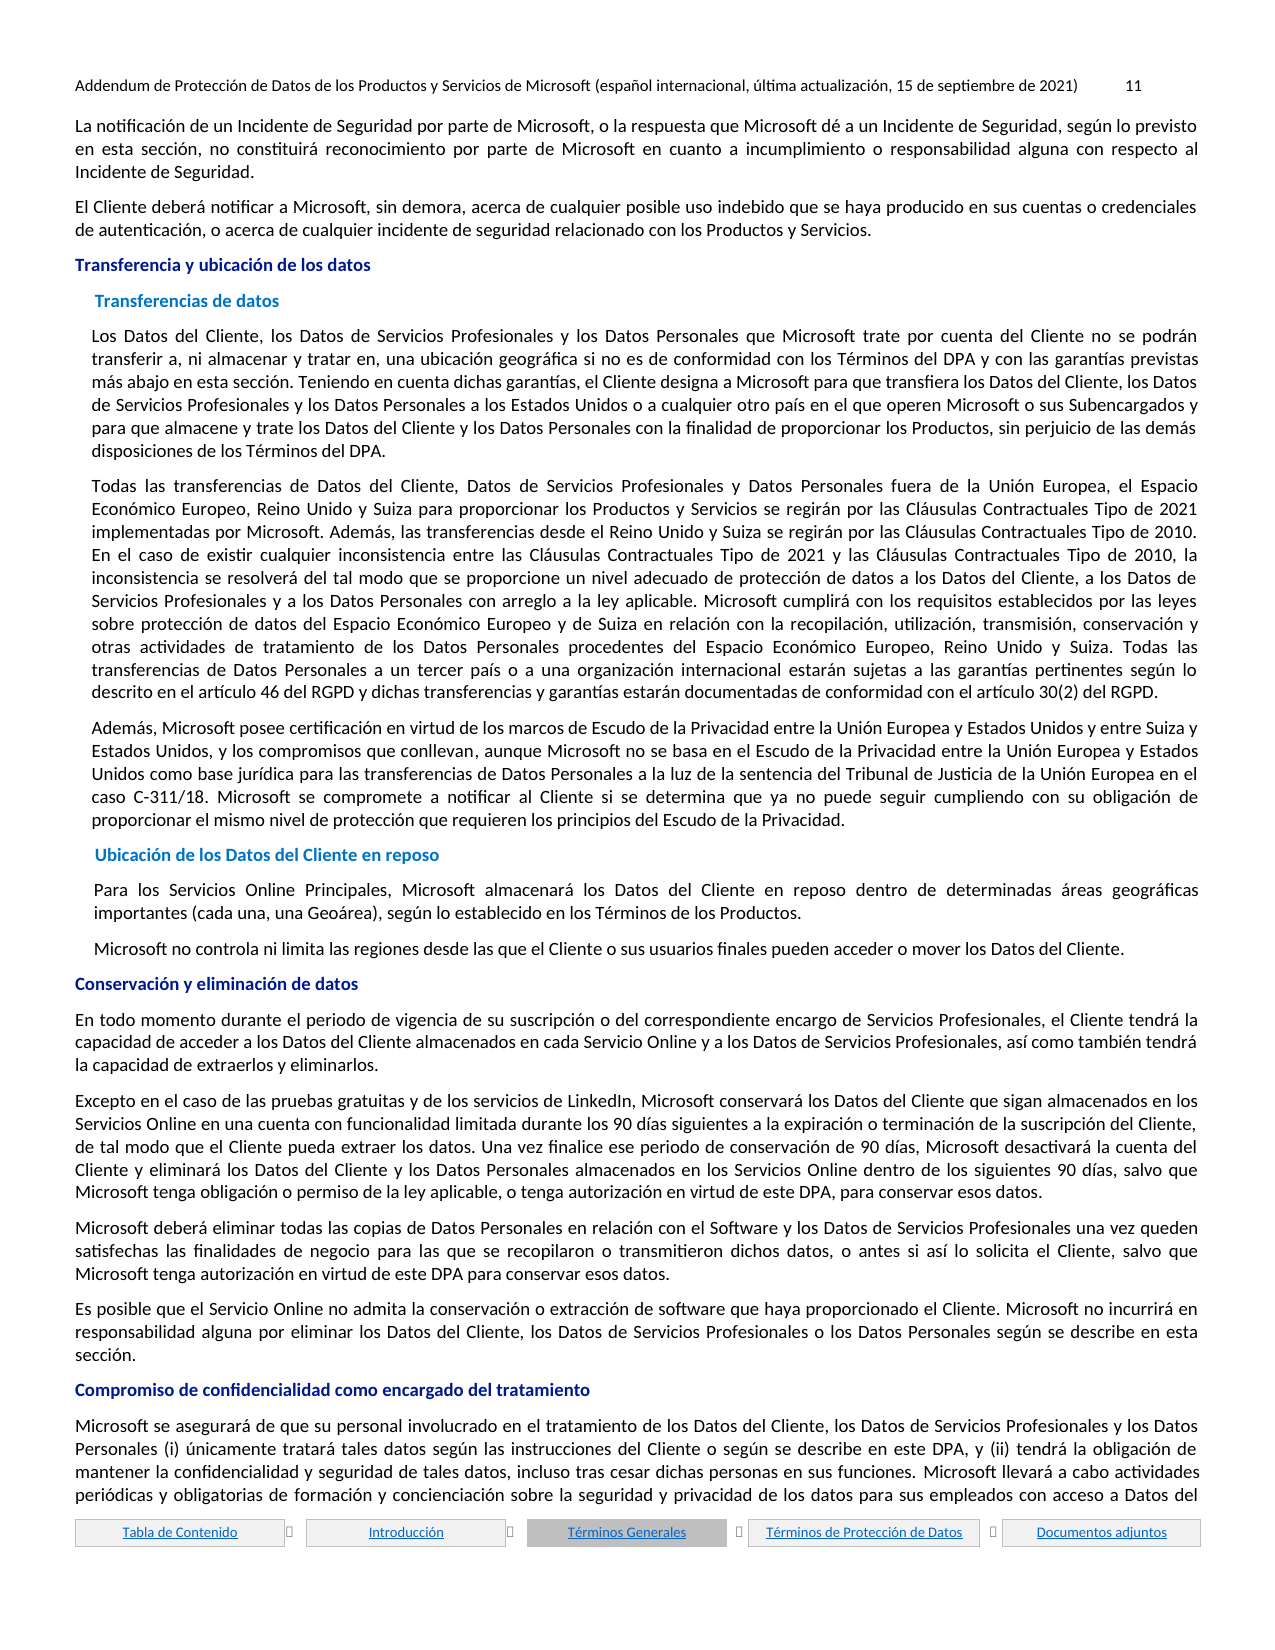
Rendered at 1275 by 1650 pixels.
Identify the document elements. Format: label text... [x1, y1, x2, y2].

subtitle Conservación y eliminación de datos [75, 972, 1200, 995]
list Es posible que el Servicio Online no admita la conservación o extracción de software que haya proporcionado el Cliente. Microsoft no incurrirá en responsabilidad alguna por eliminar los Datos del Cliente, los Datos de Servicios Profesionales o los Datos Personales según se describe en esta sección. [75, 1297, 1200, 1366]
list En todo momento durante el periodo de vigencia de su suscripción o del correspondiente encargo de Servicios Profesionales, el Cliente tendrá la capacidad de acceder a los Datos del Cliente almacenados en cada Servicio Online y a los Datos de Servicios Profesionales, así como también tendrá la capacidad de extraerlos y eliminarlos. [75, 1008, 1200, 1077]
list Excepto en el caso de las pruebas gratuitas y de los servicios de LinkedIn, Microsoft conservará los Datos del Cliente que sigan almacenados en los Servicios Online en una cuenta con funcionalidad limitada durante los 90 días siguientes a la expiración o terminación de la suscripción del Cliente, de tal modo que el Cliente pueda extraer los datos. Una vez finalice ese periodo de conservación de 90 días, Microsoft desactivará la cuenta del Cliente y eliminará los Datos del Cliente y los Datos Personales almacenados en los Servicios Online dentro de los siguientes 90 días, salvo que Microsoft tenga obligación o permiso de la ley aplicable, o tenga autorización en virtud de este DPA, para conservar esos datos. [75, 1089, 1200, 1204]
subtitle Compromiso de confidencialidad como encargado del tratamiento [75, 1379, 1200, 1402]
subtitle Transferencia y ubicación de los datos [75, 254, 1200, 277]
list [75, 1414, 1200, 1506]
list Además, Microsoft posee certificación en virtud de los marcos de Escudo de la Privacidad entre la Unión Europea y Estados Unidos y entre Suiza y Estados Unidos, y los compromisos que conllevan, aunque Microsoft no se basa en el Escudo de la Privacidad entre la Unión Europea y Estados Unidos como base jurídica para las transferencias de Datos Personales a la luz de la sentencia del Tribunal de Justicia de la Unión Europea en el caso C-311/18. Microsoft se compromete a notificar al Cliente si se determina que ya no puede seguir cumpliendo con su obligación de proporcionar el mismo nivel de protección que requieren los principios del Escudo de la Privacidad. [91, 785, 1200, 831]
list Transferencias de datos [94, 289, 1200, 312]
list El Cliente deberá notificar a Microsoft, sin demora, acerca de cualquier posible uso indebido que se haya producido en sus cuentas o credenciales de autenticación, o acerca de cualquier incidente de seguridad relacionado con los Productos y Servicios. [75, 195, 1200, 241]
list Ubicación de los Datos del Cliente en reposo [94, 843, 1200, 866]
list Microsoft deberá eliminar todas las copias de Datos Personales en relación con el Software y los Datos de Servicios Profesionales una vez queden satisfechas las finalidades de negocio para las que se recopilaron o transmitieron dichos datos, o antes si así lo solicita el Cliente, salvo que Microsoft tenga autorización en virtud de este DPA para conservar esos datos. [75, 1216, 1200, 1285]
list Además, Microsoft posee certificación en virtud de los marcos de Escudo de la Privacidad entre la Unión Europea y Estados Unidos y entre Suiza y Estados Unidos, y los compromisos que conllevan, aunque Microsoft no se basa en el Escudo de la Privacidad entre la Unión Europea y Estados Unidos como base jurídica para las transferencias de Datos Personales a la luz de la sentencia del Tribunal de Justicia de la Unión Europea en el caso C-311/18. Microsoft se compromete a notificar al Cliente si se determina que ya no puede seguir cumpliendo con su obligación de proporcionar el mismo nivel de protección que requieren los principios del Escudo de la Privacidad. [91, 716, 1200, 762]
list Microsoft no controla ni limita las regiones desde las que el Cliente o sus usuarios finales pueden acceder o mover los Datos del Cliente. [94, 937, 1200, 960]
list Todas las transferencias de Datos del Cliente, Datos de Servicios Profesionales y Datos Personales fuera de la Unión Europea, el Espacio Económico Europeo, Reino Unido y Suiza para proporcionar los Productos y Servicios se regirán por las Cláusulas Contractuales Tipo de 2021 implementadas por Microsoft. Además, las transferencias desde el Reino Unido y Suiza se regirán por las Cláusulas Contractuales Tipo de 2010. En el caso de existir cualquier inconsistencia entre las Cláusulas Contractuales Tipo de 2021 y las Cláusulas Contractuales Tipo de 2010, la inconsistencia se resolverá del tal modo que se proporcione un nivel adecuado de protección de datos a los Datos del Cliente, a los Datos de Servicios Profesionales y a los Datos Personales con arreglo a la ley aplicable. Microsoft cumplirá con los requisitos establecidos por las leyes sobre protección de datos del Espacio Económico Europeo y de Suiza en relación con la recopilación, utilización, transmisión, conservación y otras actividades de tratamiento de los Datos Personales procedentes del Espacio Económico Europeo, Reino Unido y Suiza. Todas las transferencias de Datos Personales a un tercer país o a una organización internacional estarán sujetas a las garantías pertinentes según lo descrito en el artículo 46 del RGPD y dichas transferencias y garantías estarán documentadas de conformidad con el artículo 30(2) del RGPD. [91, 474, 1200, 704]
list Los Datos del Cliente, los Datos de Servicios Profesionales y los Datos Personales que Microsoft trate por cuenta del Cliente no se podrán transferir a, ni almacenar y tratar en, una ubicación geográfica si no es de conformidad con los Términos del DPA y con las garantías previstas más abajo en esta sección. Teniendo en cuenta dichas garantías, el Cliente designa a Microsoft para que transfiera los Datos del Cliente, los Datos de Servicios Profesionales y los Datos Personales a los Estados Unidos o a cualquier otro país en el que operen Microsoft o sus Subencargados y para que almacene y trate los Datos del Cliente y los Datos Personales con la finalidad de proporcionar los Productos, sin perjuicio de las demás disposiciones de los Términos del DPA. [91, 324, 1200, 462]
list La notificación de un Incidente de Seguridad por parte de Microsoft, o la respuesta que Microsoft dé a un Incidente de Seguridad, según lo previsto en esta sección, no constituirá reconocimiento por parte de Microsoft en cuanto a incumplimiento o responsabilidad alguna con respecto al Incidente de Seguridad. [75, 114, 1200, 183]
list Para los Servicios Online Principales, Microsoft almacenará los Datos del Cliente en reposo dentro de determinadas áreas geográficas importantes (cada una, una Geoárea), según lo establecido en los Términos de los Productos. [94, 879, 1200, 924]
